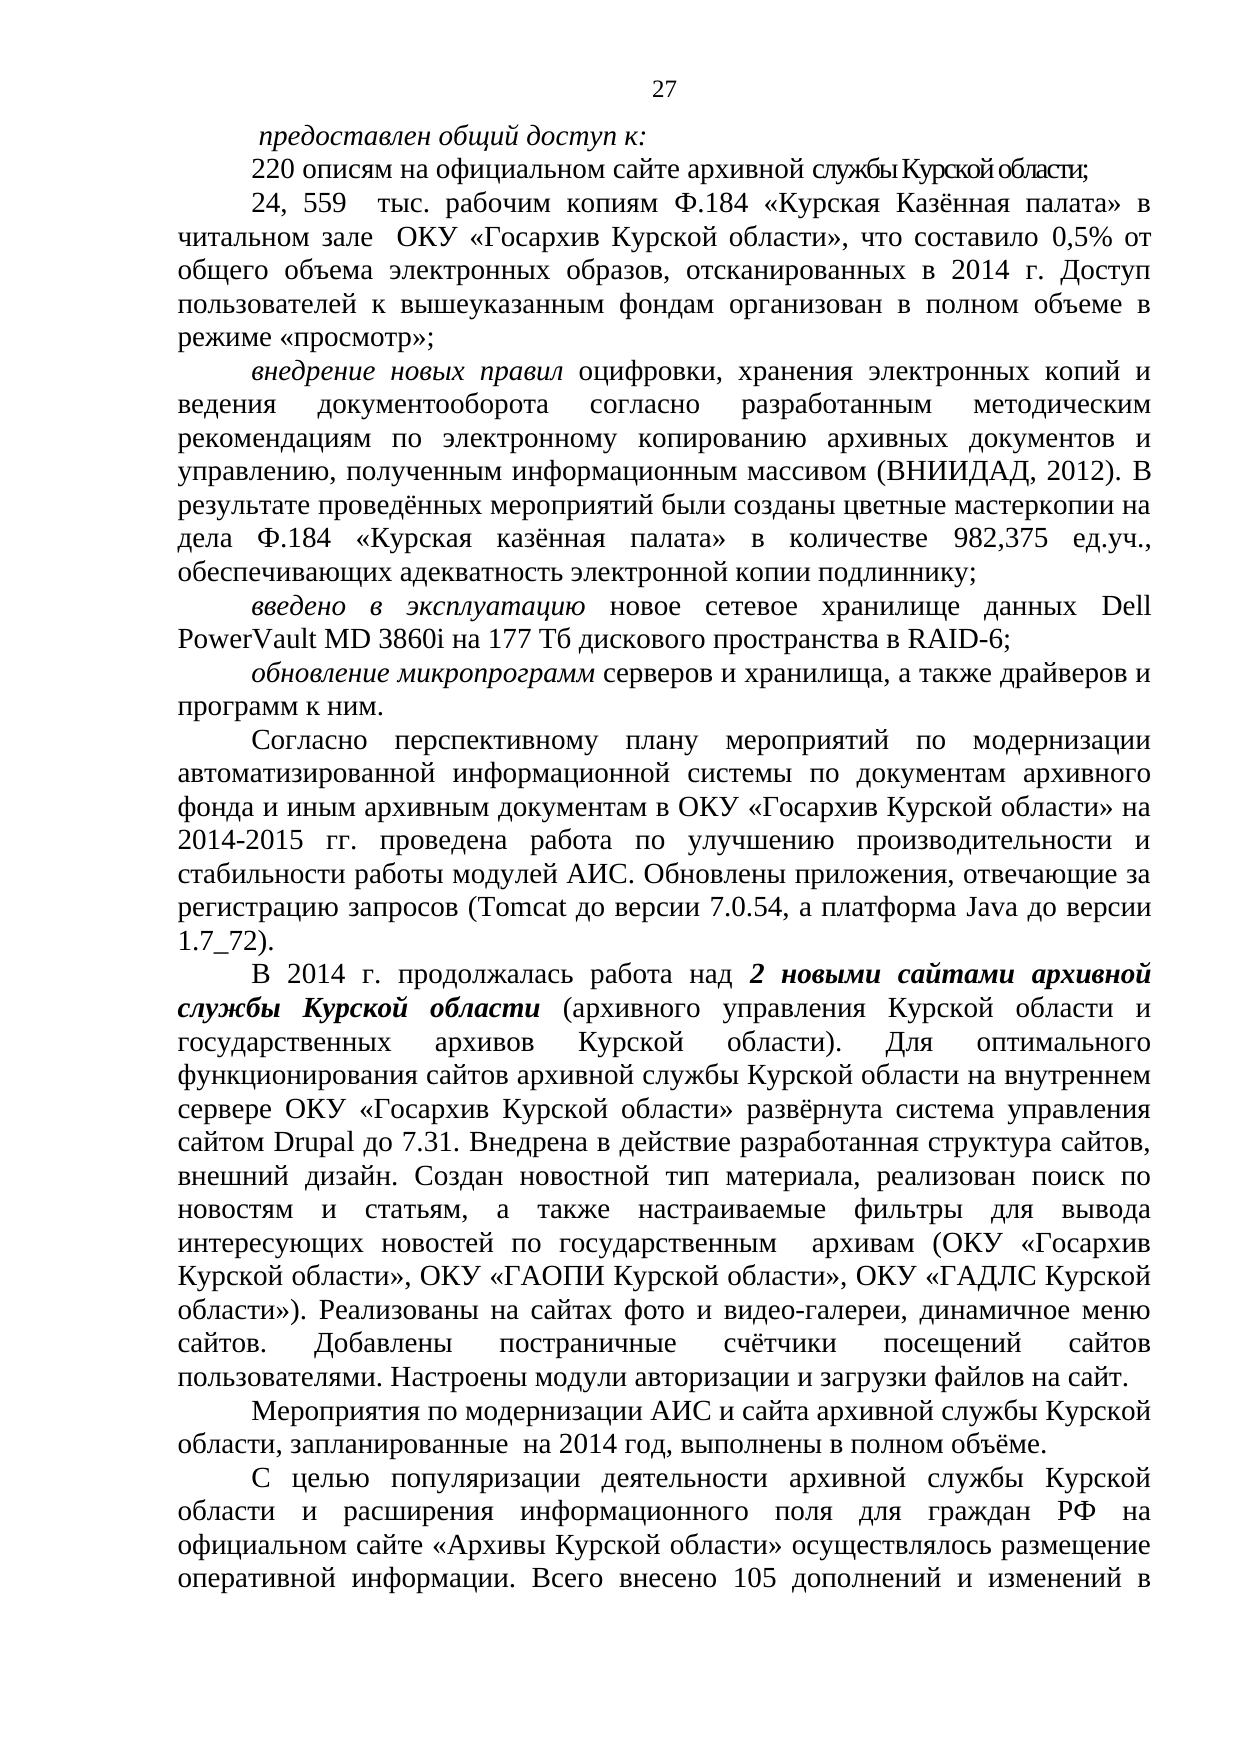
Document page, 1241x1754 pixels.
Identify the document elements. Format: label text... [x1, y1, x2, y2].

text обновление микропрограмм серверов и хранилища, а также драйверов и программ к ним. [177, 655, 1152, 722]
text предоставлен общий доступ к: [177, 118, 1152, 152]
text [177, 1460, 1152, 1594]
text Согласно перспективному плану мероприятий по модернизации автоматизированной информационной системы по документам архивного фонда и иным архивным документам в ОКУ «Госархив Курской области» на 2014-2015 гг. проведена работа по улучшению производительности и стабильности работы модулей АИС. Обновлены приложения, отвечающие за регистрацию запросов (Tomcat до версии 7.0.54, а платформа Java до версии 1.7_72). [177, 722, 1152, 957]
text Мероприятия по модернизации АИС и сайта архивной службы Курской области, запланированные на 2014 год, выполнены в полном объёме. [177, 1393, 1152, 1460]
text 220 описям на официальном сайте архивной службы Курской области; [177, 152, 1152, 185]
text 24, 559 тыс. рабочим копиям Ф.184 «Курская Казённая палата» в читальном зале ОКУ «Госархив Курской области», что составило 0,5% от общего объема электронных образов, отсканированных в 2014 г. Доступ пользователей к вышеуказанным фондам организован в полном объеме в режиме «просмотр»; [177, 185, 1152, 353]
text введено в эксплуатацию новое сетевое хранилище данных Dell PowerVault MD 3860i на 177 Тб дискового пространства в RAID-6; [177, 588, 1152, 655]
text В 2014 г. продолжалась работа над 2 новыми сайтами архивной службы Курской области (архивного управления Курской области и государственных архивов Курской области). Для оптимального функционирования сайтов архивной службы Курской области на внутреннем сервере ОКУ «Госархив Курской области» развёрнута система управления сайтом Drupal до 7.31. Внедрена в действие разработанная структура сайтов, внешний дизайн. Создан новостной тип материала, реализован поиск по новостям и статьям, а также настраиваемые фильтры для вывода интересующих новостей по государственным архивам (ОКУ «Госархив Курской области», ОКУ «ГАОПИ Курской области», ОКУ «ГАДЛС Курской области»). Реализованы на сайтах фото и видео-галереи, динамичное меню сайтов. Добавлены постраничные счётчики посещений сайтов пользователями. Настроены модули авторизации и загрузки файлов на сайт. [177, 957, 1152, 1393]
text внедрение новых правил оцифровки, хранения электронных копий и ведения документооборота согласно разработанным методическим рекомендациям по электронному копированию архивных документов и управлению, полученным информационным массивом (ВНИИДАД, 2012). В результате проведённых мероприятий были созданы цветные мастеркопии на дела Ф.184 «Курская казённая палата» в количестве 982,375 ед.уч., обеспечивающих адекватность электронной копии подлиннику; [177, 353, 1152, 588]
